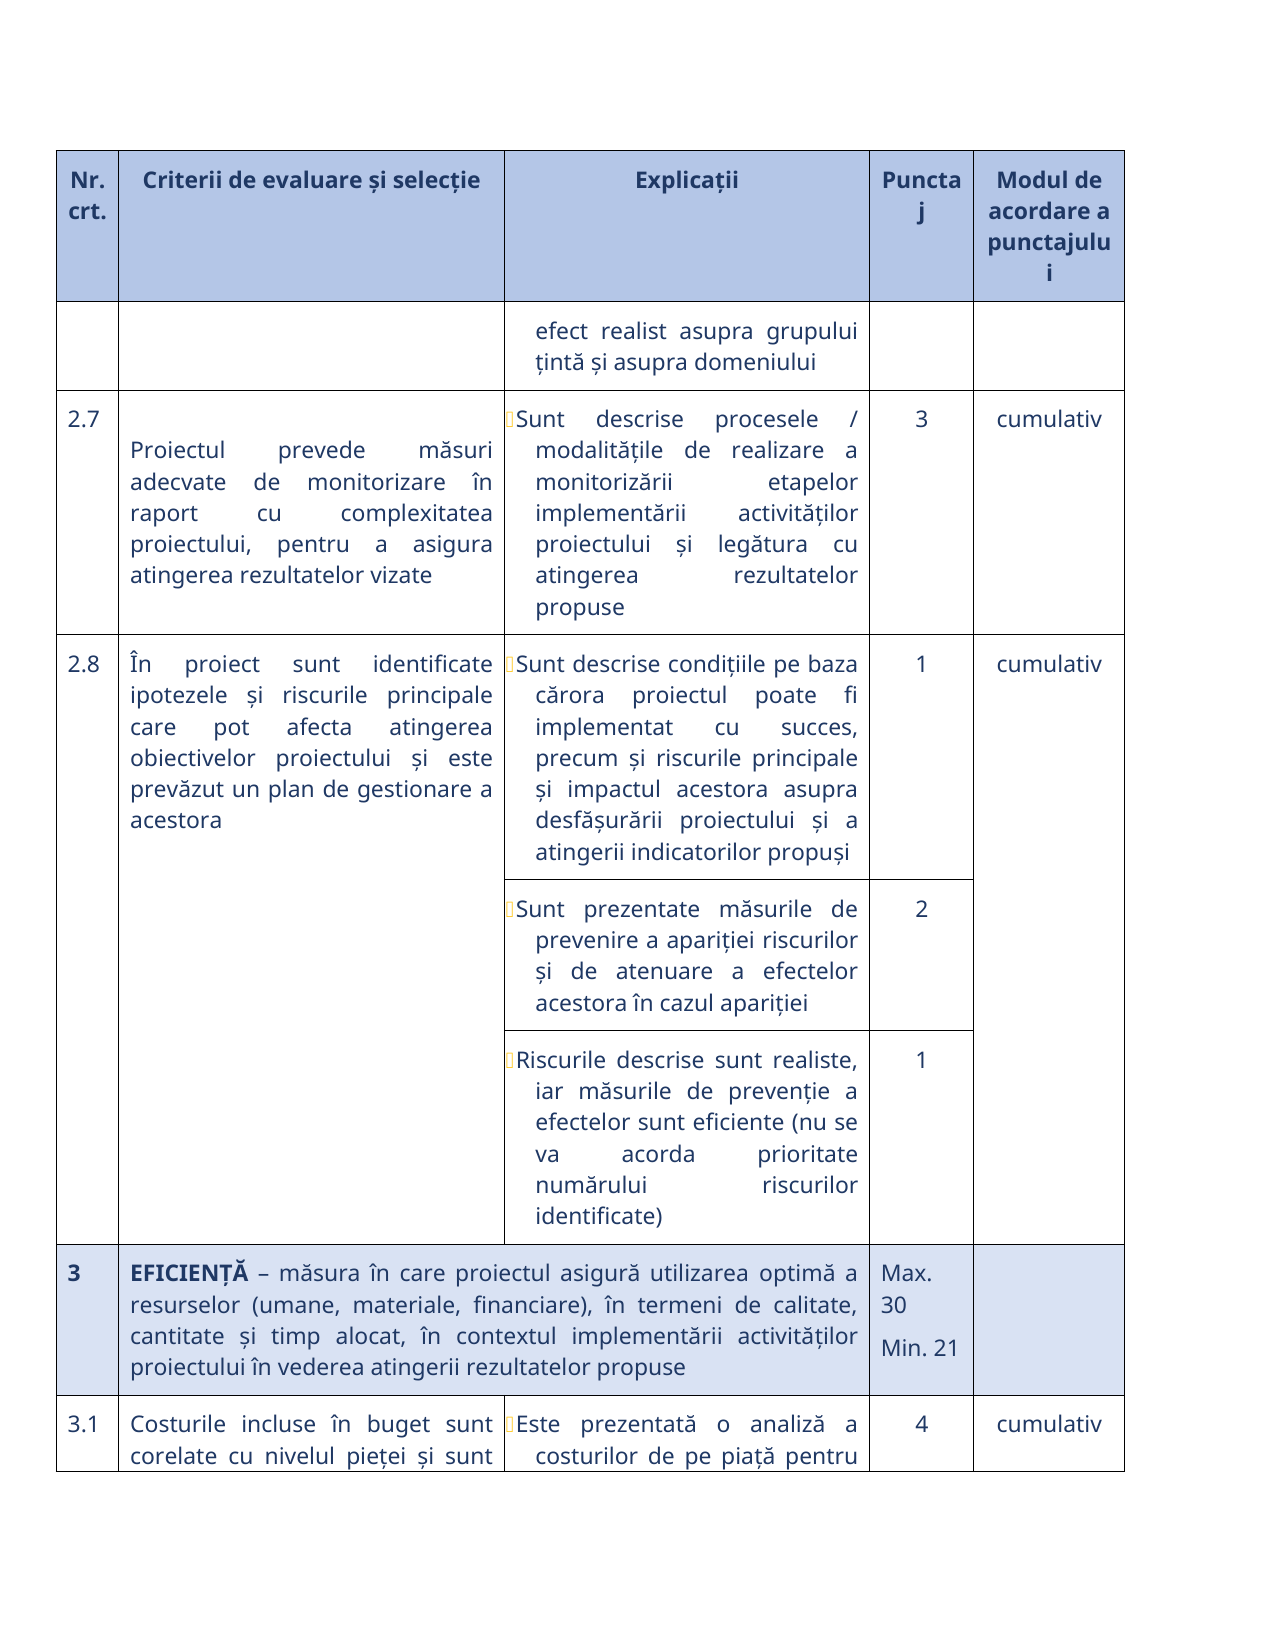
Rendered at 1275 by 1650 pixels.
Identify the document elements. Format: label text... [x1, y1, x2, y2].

table_cell 1 [870, 635, 973, 879]
table_header Nr. crt. [57, 151, 118, 301]
table_cell 3.1 [57, 1396, 118, 1471]
table_header Modul de acordare a punctajului [974, 151, 1124, 301]
table_cell Sunt descrise procesele / modalitățile de realizare a monitorizării etapelor implementării activităţilor proiectului și legătura cu atingerea rezultatelor propuse [505, 391, 869, 634]
table_cell [974, 1245, 1124, 1395]
table_cell Proiectul prevede măsuri adecvate de monitorizare în raport cu complexitatea proiectului, pentru a asigura atingerea rezultatelor vizate [119, 391, 504, 634]
table_cell cumulativ [974, 391, 1124, 634]
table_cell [119, 1396, 504, 1471]
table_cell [505, 1396, 869, 1471]
table_cell EFICIENȚĂ – măsura în care proiectul asigură utilizarea optimă a resurselor (umane, materiale, financiare), în termeni de calitate, cantitate și timp alocat, în contextul implementării activităților proiectului în vederea atingerii rezultatelor propuse [119, 1245, 869, 1395]
table_cell În proiect sunt identificate ipotezele și riscurile principale care pot afecta atingerea obiectivelor proiectului şi este prevăzut un plan de gestionare a acestora [119, 635, 504, 1244]
table_header Punctaj [870, 151, 973, 301]
table_cell Max. 30 Min. 21 [870, 1245, 973, 1395]
table_cell cumulativ [974, 1396, 1124, 1471]
table_cell 3 [870, 391, 973, 634]
table_cell 2 [870, 302, 973, 389]
table_cell 3 [57, 1245, 118, 1395]
table_header Explicații [505, 151, 869, 301]
table_cell 4 [870, 1396, 973, 1471]
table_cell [505, 302, 869, 389]
table_cell 2.8 [57, 635, 118, 1244]
table_cell 2.7 [57, 391, 118, 634]
table_cell 1 [870, 1031, 973, 1244]
table_cell 2 [870, 880, 973, 1030]
table_cell cumulativ [974, 635, 1124, 1244]
table_header Criterii de evaluare și selecție [119, 151, 504, 301]
table_cell Riscurile descrise sunt realiste, iar măsurile de prevenție a efectelor sunt eficiente (nu se va acorda prioritate numărului riscurilor identificate) [505, 1031, 869, 1244]
table_cell Sunt descrise condițiile pe baza cărora proiectul poate fi implementat cu succes, precum şi riscurile principale şi impactul acestora asupra desfăşurării proiectului şi a atingerii indicatorilor propuşi [505, 635, 869, 879]
table_cell Sunt prezentate măsurile de prevenire a apariției riscurilor şi de atenuare a efectelor acestora în cazul apariției [505, 880, 869, 1030]
